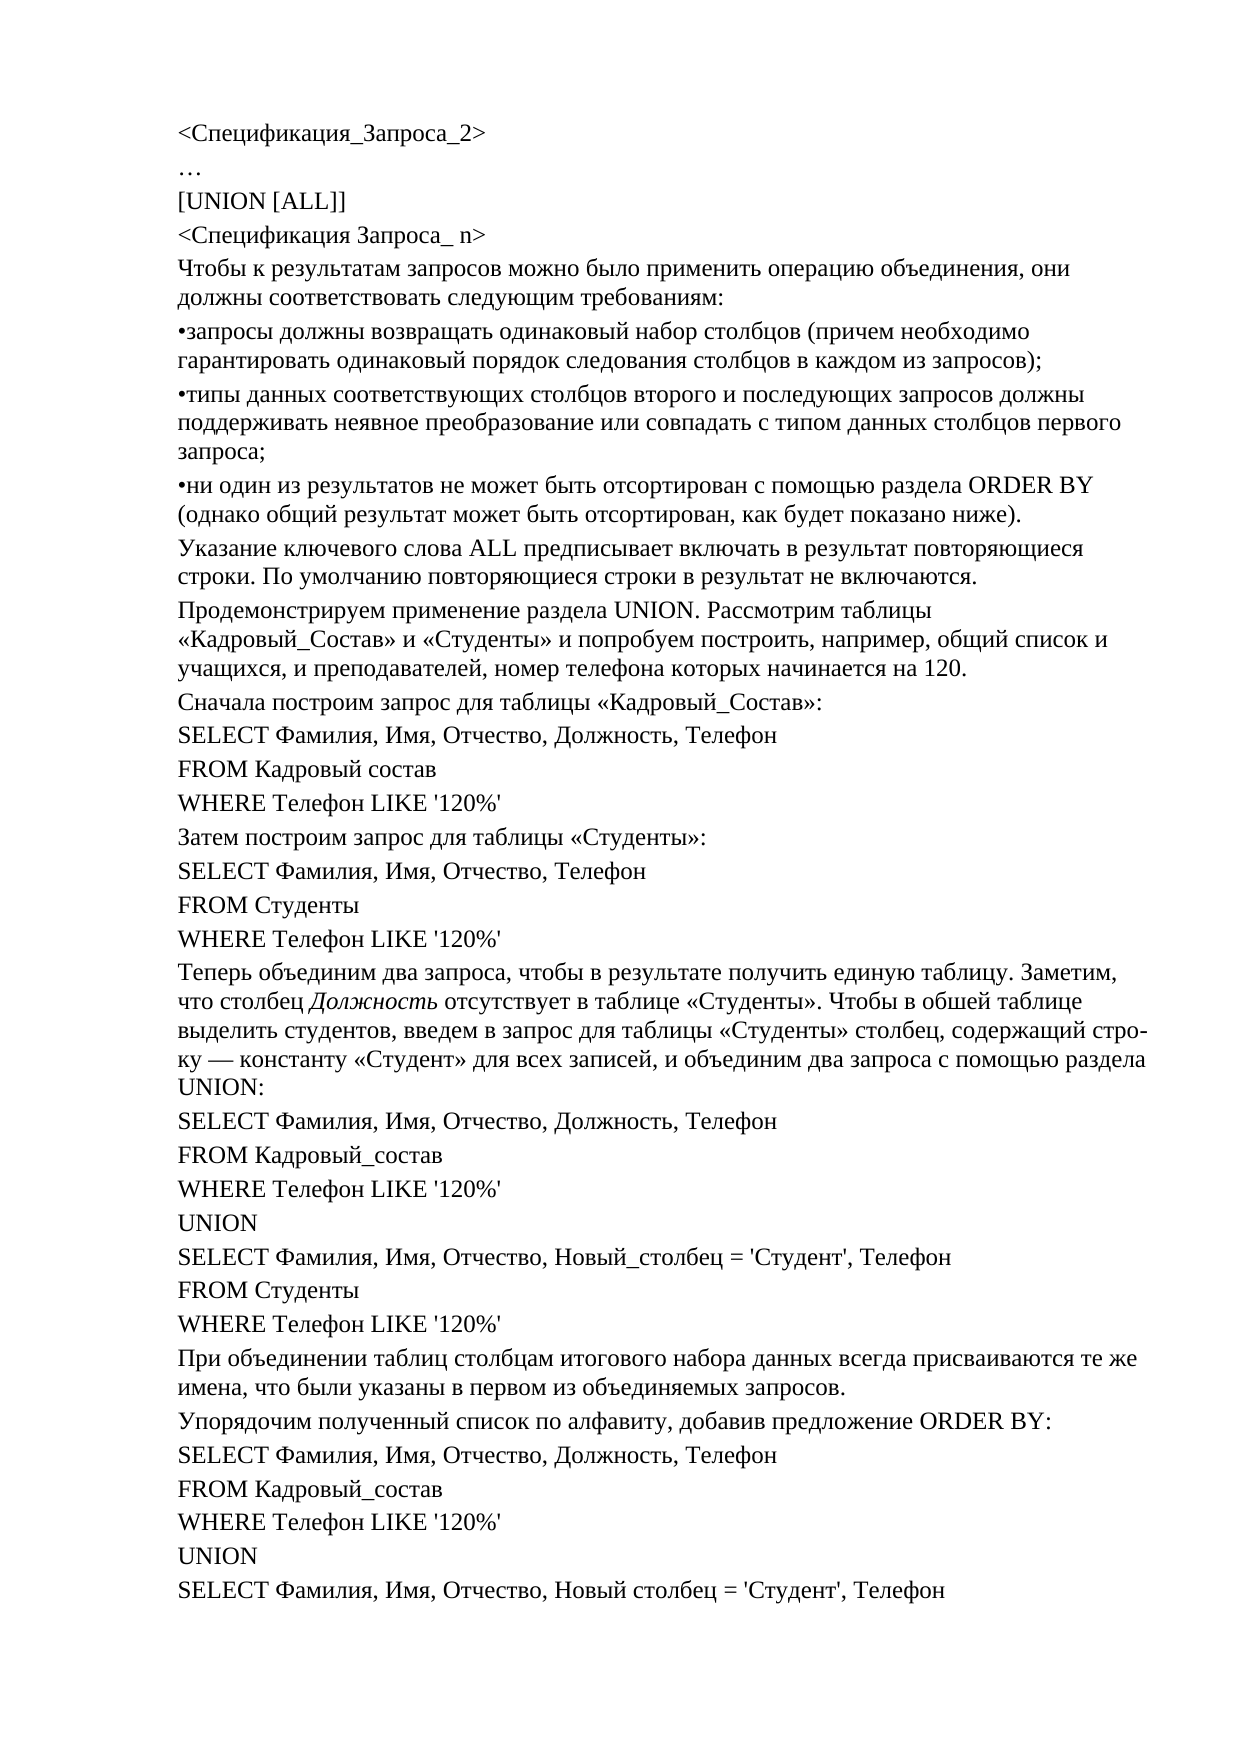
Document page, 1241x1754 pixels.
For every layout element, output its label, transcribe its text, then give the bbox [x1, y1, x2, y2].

text Продемонстрируем применение раздела UNION. Рассмотрим таблицы «Кадровый_Состав» и «Студенты» и попробуем построить, например, общий список и учащихся, и преподавателей, номер телефона которых начинается на 120. [177, 595, 1152, 682]
text FROM Кадровый состав [177, 754, 1152, 783]
text SELECT Фамилия, Имя, Отчество, Новый столбец = 'Студент', Телефон [177, 1575, 1152, 1604]
text SELECT Фамилия, Имя, Отчество, Телефон [177, 856, 1152, 885]
text Теперь объединим два запроса, чтобы в результате получить единую таблицу. Заметим, что столбец Должность отсутствует в таблице «Студенты». Чтобы в обшей таблице выделить студентов, введем в запрос для таблицы «Студенты» столбец, содержащий строку — константу «Студент» для всех записей, и объединим два запроса с помощью раздела UNION: [177, 957, 1152, 1101]
text SELECT Фамилия, Имя, Отчество, Новый_столбец = 'Студент', Телефон [177, 1242, 1152, 1271]
text •ни один из результатов не может быть отсортирован с помощью раздела ORDER BY (однако общий результат может быть отсортирован, как будет показано ниже). [177, 470, 1152, 528]
text Затем построим запрос для таблицы «Студенты»: [177, 822, 1152, 851]
text … [177, 152, 1152, 181]
text <Спецификация_Запроса_2> [177, 118, 1152, 147]
text Чтобы к результатам запросов можно было применить операцию объединения, они должны соответствовать следующим требованиям: [177, 253, 1152, 311]
text FROM Студенты [177, 890, 1152, 918]
text FROM Кадровый_состав [177, 1140, 1152, 1169]
text SELECT Фамилия, Имя, Отчество, Должность, Телефон [177, 1106, 1152, 1135]
text Упорядочим полученный список по алфавиту, добавив предложение ORDER BY: [177, 1406, 1152, 1435]
text •запросы должны возвращать одинаковый набор столбцов (причем необходимо гарантировать одинаковый порядок следования столбцов в каждом из запросов); [177, 316, 1152, 374]
text WHERE Телефон LIKE '120%' [177, 1309, 1152, 1338]
text WHERE Телефон LIKE '120%' [177, 788, 1152, 817]
text WHERE Телефон LIKE '120%' [177, 1174, 1152, 1203]
text [UNION [ALL]] [177, 186, 1152, 214]
text FROM Кадровый_состав [177, 1474, 1152, 1502]
text UNION [177, 1541, 1152, 1570]
text FROM Студенты [177, 1276, 1152, 1304]
text WHERE Телефон LIKE '120%' [177, 1507, 1152, 1536]
text При объединении таблиц столбцам итогового набора данных всегда присваиваются те же имена, что были указаны в первом из объединяемых запросов. [177, 1343, 1152, 1401]
text <Спецификация Запроса_ n> [177, 220, 1152, 248]
text SELECT Фамилия, Имя, Отчество, Должность, Телефон [177, 1440, 1152, 1468]
text SELECT Фамилия, Имя, Отчество, Должность, Телефон [177, 721, 1152, 749]
text WHERE Телефон LIKE '120%' [177, 924, 1152, 952]
text Сначала построим запрос для таблицы «Кадровый_Состав»: [177, 687, 1152, 715]
text UNION [177, 1208, 1152, 1237]
text •типы данных соответствующих столбцов второго и последующих запросов должны поддерживать неявное преобразование или совпадать с типом данных столбцов первого запроса; [177, 379, 1152, 465]
text Указание ключевого слова ALL предписывает включать в результат повторяющиеся строки. По умолчанию повторяющиеся строки в результат не включаются. [177, 533, 1152, 590]
